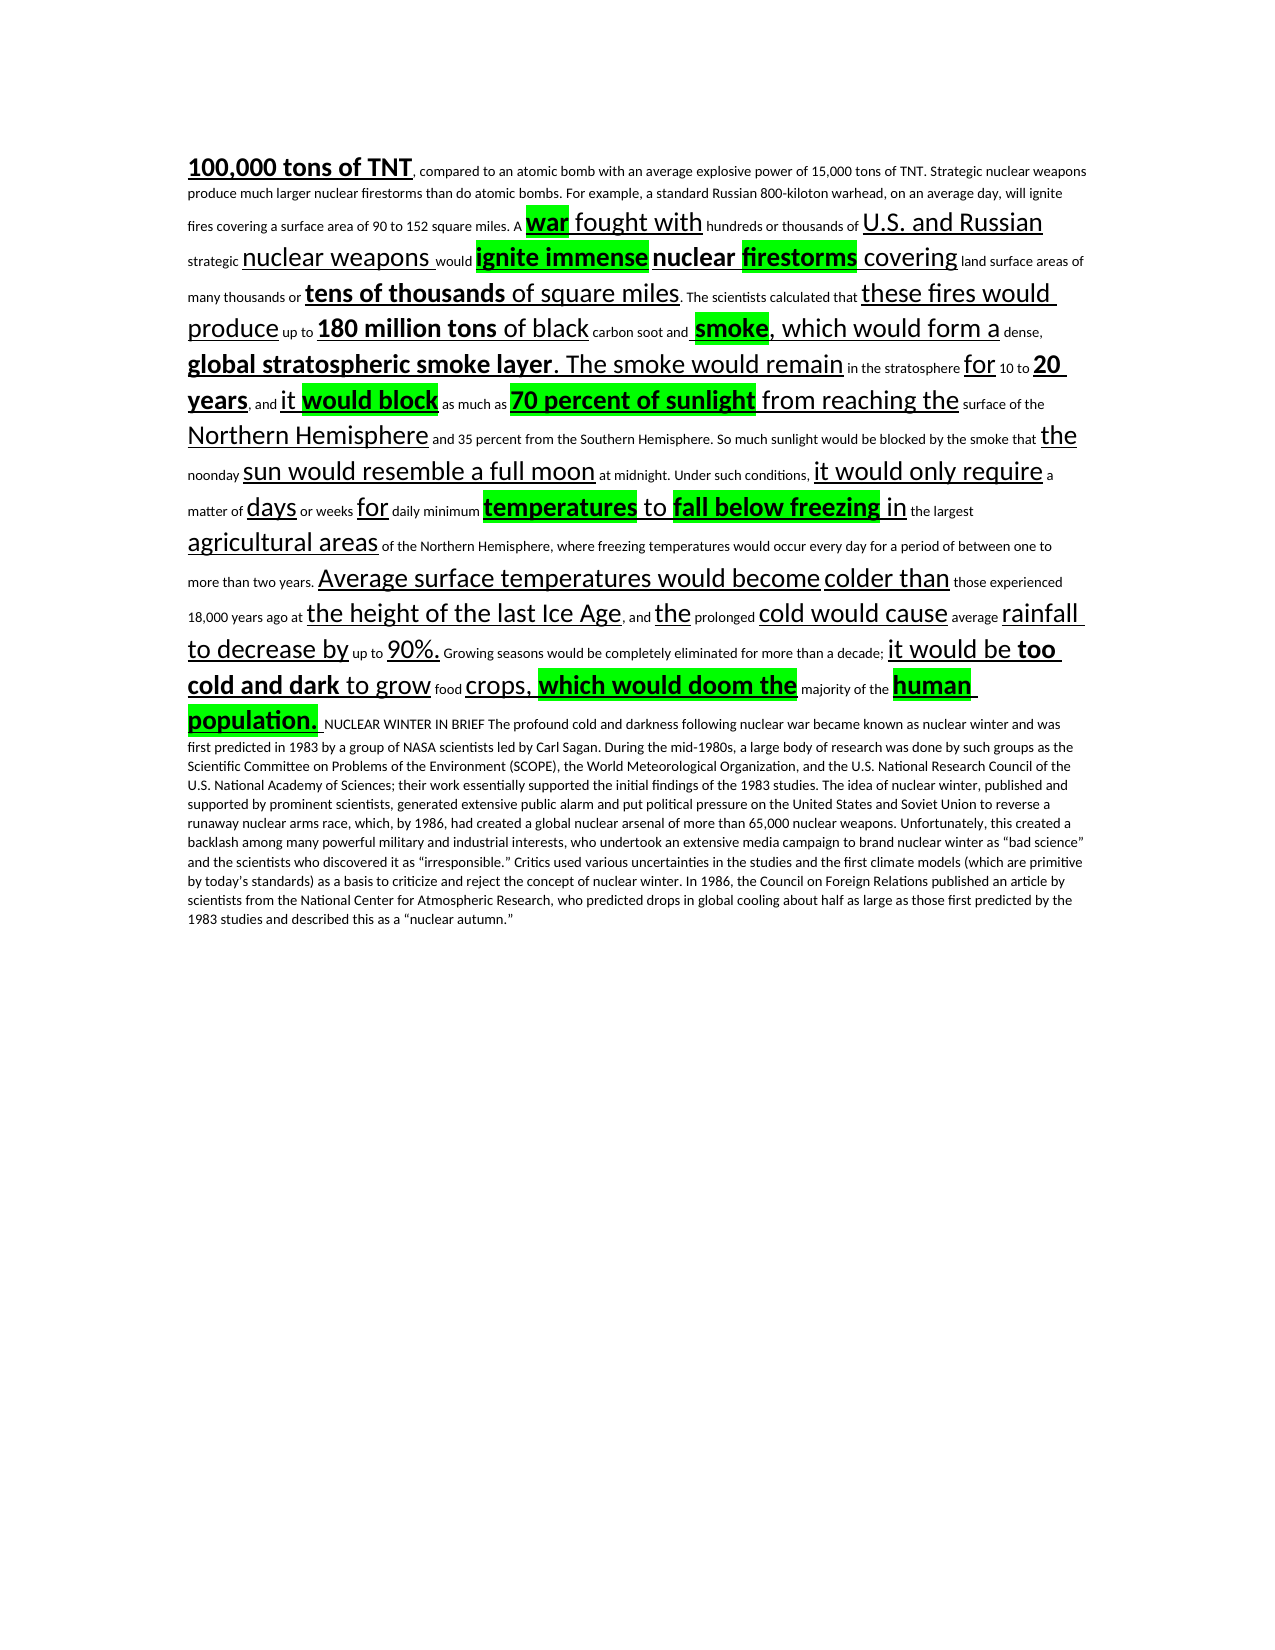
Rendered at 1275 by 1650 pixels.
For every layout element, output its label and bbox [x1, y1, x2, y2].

text [187, 150, 1087, 928]
